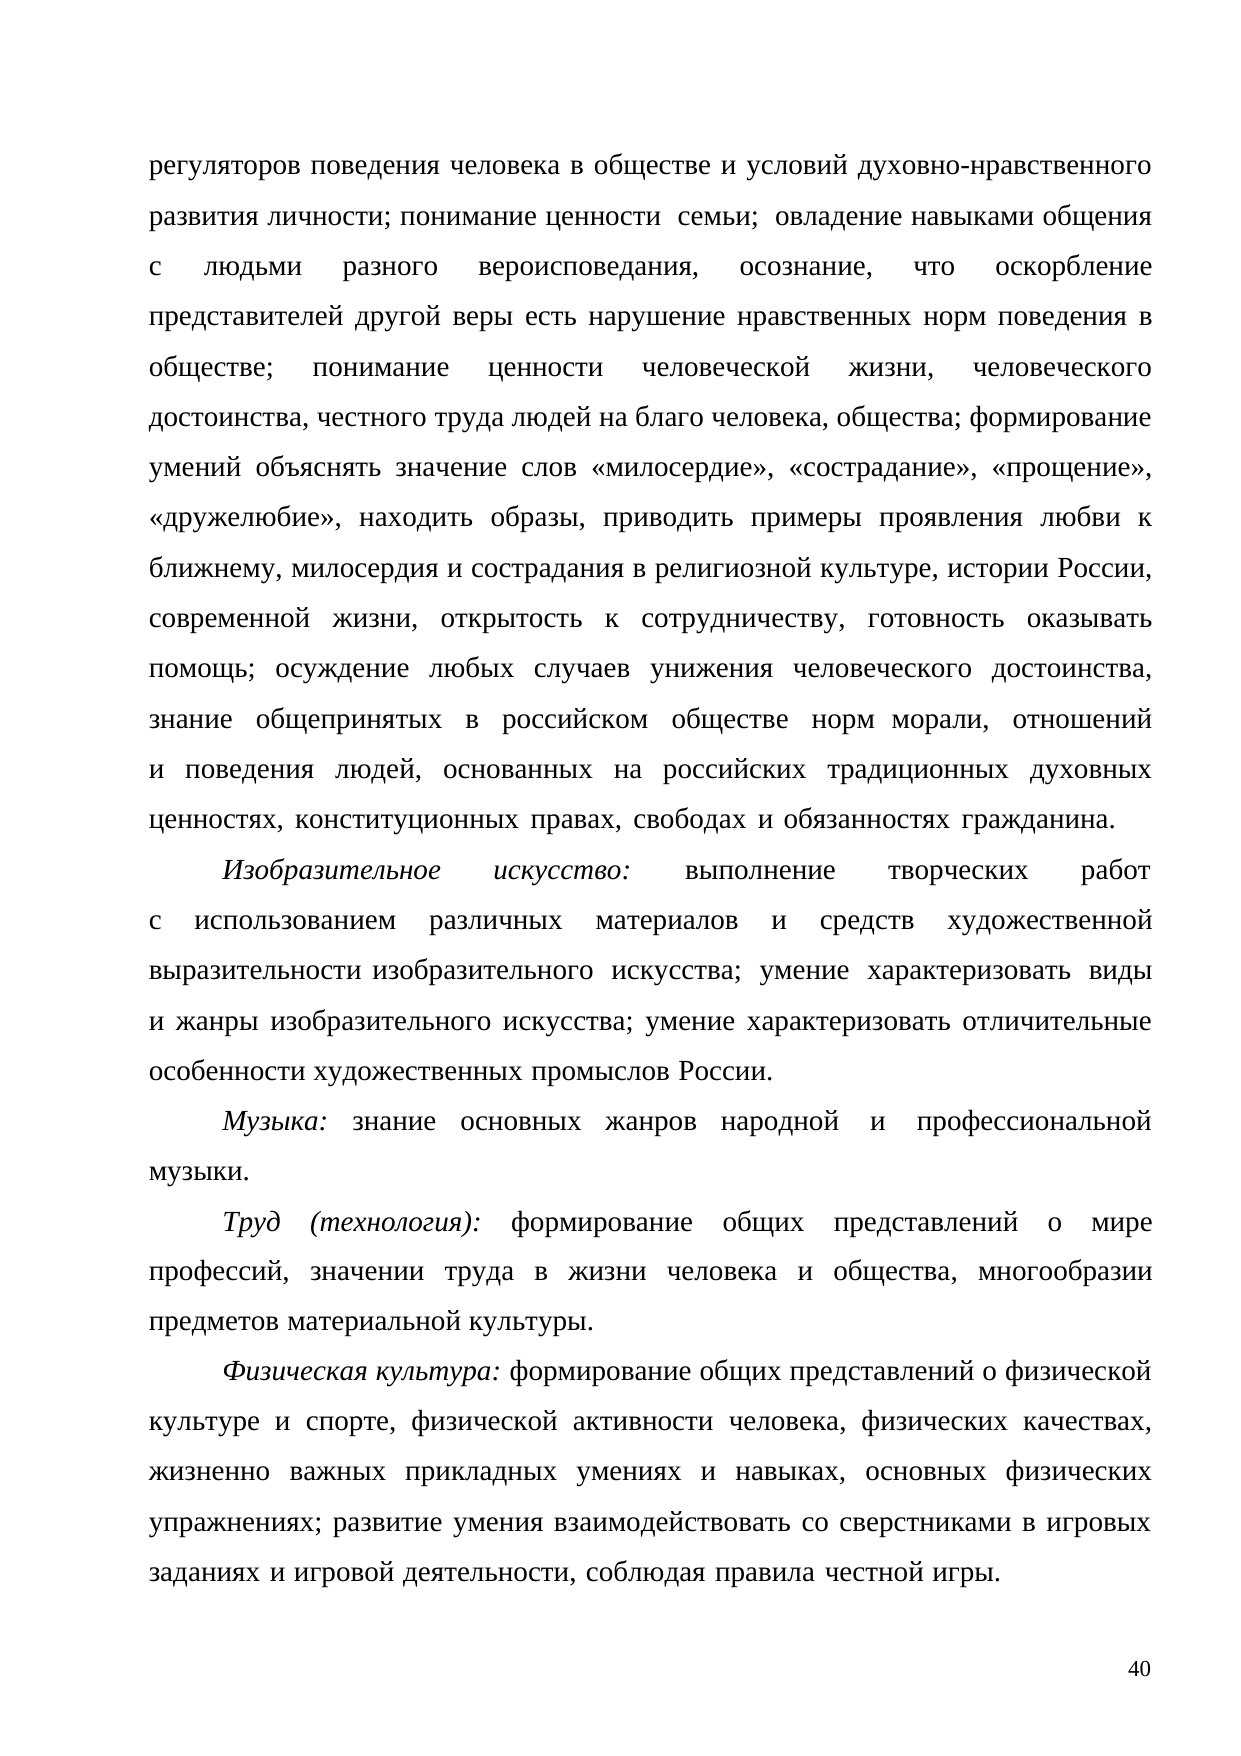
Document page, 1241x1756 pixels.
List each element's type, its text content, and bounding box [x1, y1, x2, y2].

text Изобразительное искусство: выполнение творческих работ с использованием различных материалов и средств художественной выразительности изобразительного искусства; умение характеризовать виды и жанры изобразительного искусства; умение характеризовать отличительные особенности художественных промыслов России. [148, 852, 1152, 1087]
text регуляторов поведения человека в обществе и условий духовно-нравственного развития личности; понимание ценности семьи; овладение навыками общения с людьми разного вероисповедания, осознание, что оскорбление представителей другой веры есть нарушение нравственных норм поведения в обществе; понимание ценности человеческой жизни, человеческого достоинства, честного труда людей на благо человека, общества; формирование умений объяснять значение слов «милосердие», «сострадание», «прощение», «дружелюбие», находить образы, приводить примеры проявления любви к ближнему, милосердия и сострадания в религиозной культуре, истории России, современной жизни, открытость к сотрудничеству, готовность оказывать помощь; осуждение любых случаев унижения человеческого достоинства, знание общепринятых в российском обществе норм морали, отношений и поведения людей, основанных на российских традиционных духовных ценностях, конституционных правах, свободах и обязанностях гражданина. [148, 147, 1152, 835]
text Труд (технология): формирование общих представлений о мире профессий, значении труда в жизни человека и общества, многообразии предметов материальной культуры. [148, 1204, 1153, 1337]
text Музыка: знание основных жанров народной и профессиональной музыки. [148, 1103, 1152, 1186]
text Физическая культура: формирование общих представлений о физической культуре и спорте, физической активности человека, физических качествах, жизненно важных прикладных умениях и навыках, основных физических упражнениях; развитие умения взаимодействовать со сверстниками в игровых заданиях и игровой деятельности, соблюдая правила честной игры. [148, 1353, 1152, 1588]
